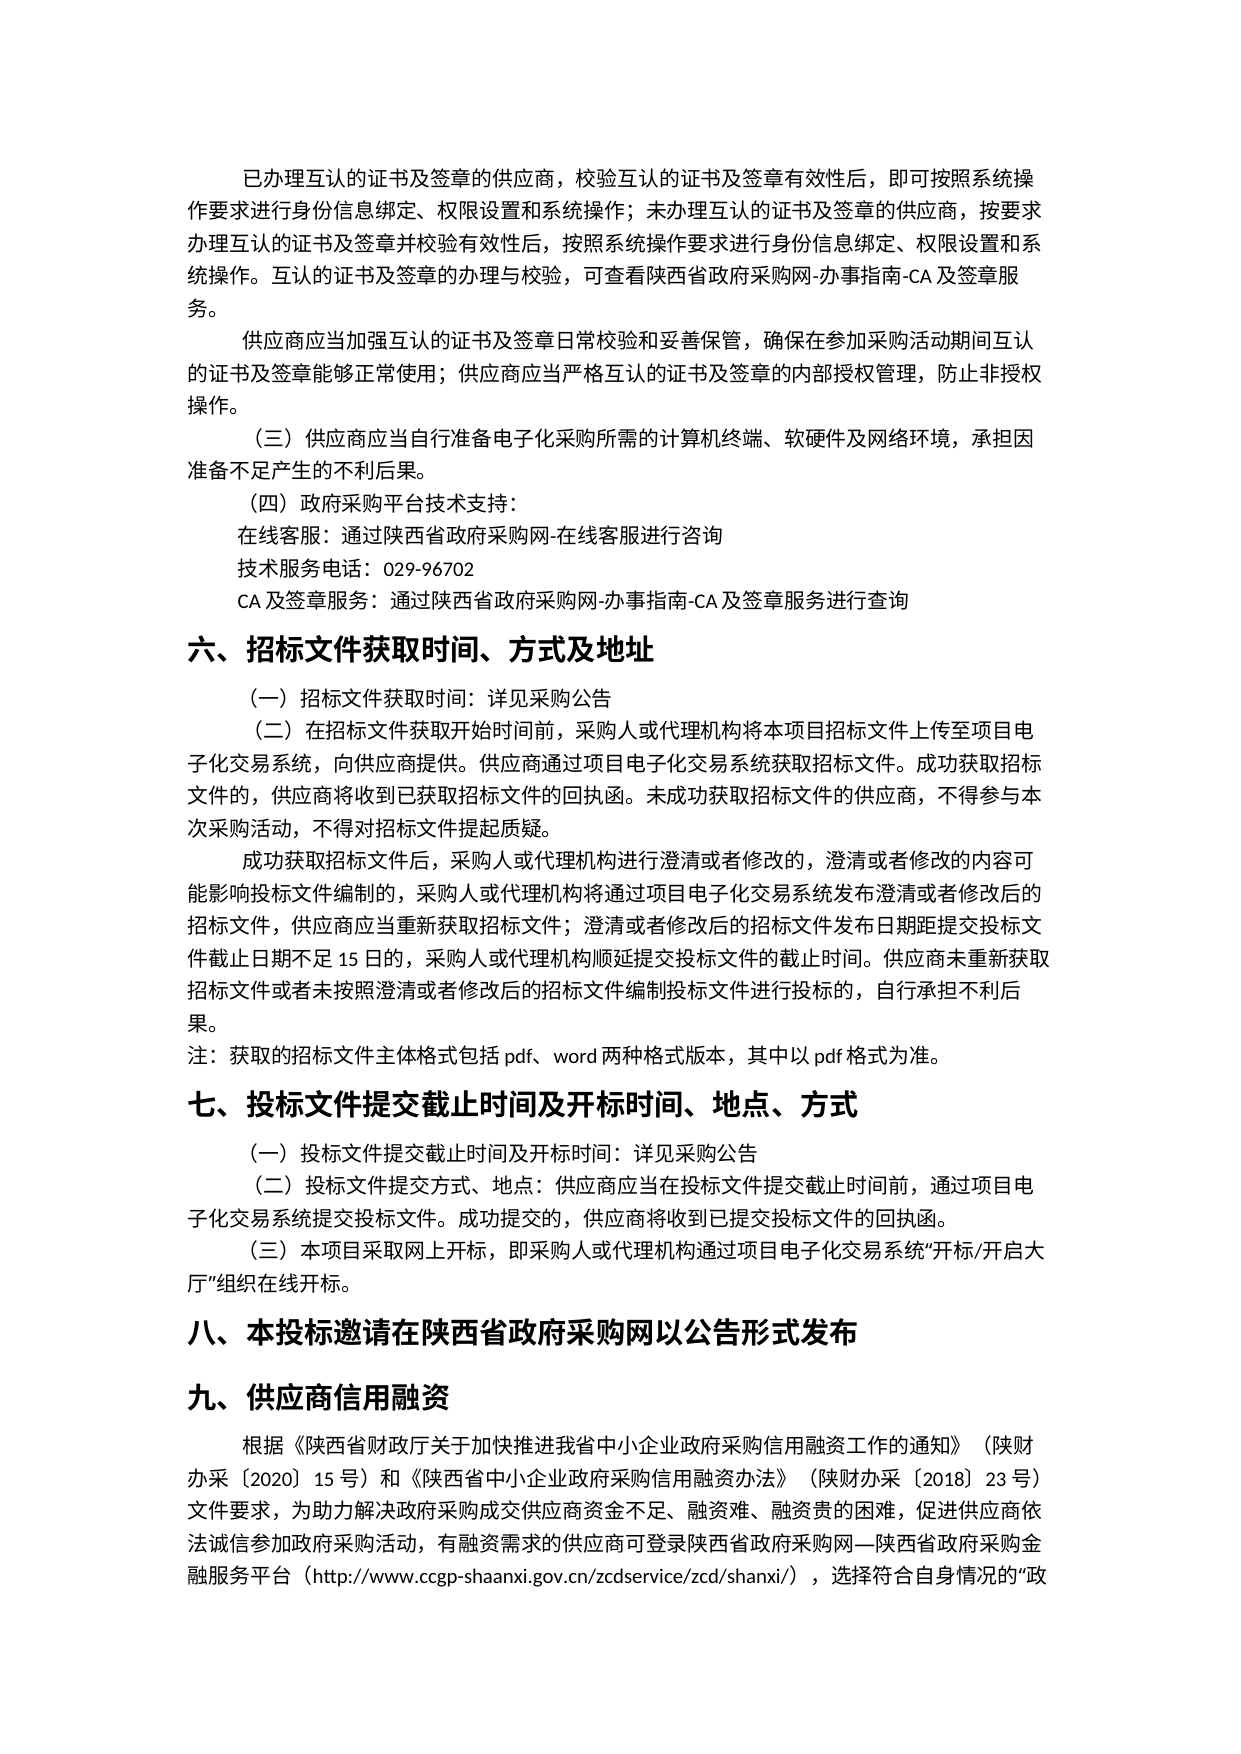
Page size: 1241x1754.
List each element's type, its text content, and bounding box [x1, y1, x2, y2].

text 七、投标文件提交截止时间及开标时间、地点、方式 [187, 1072, 1053, 1137]
text （二）在招标文件获取开始时间前，采购人或代理机构将本项目招标文件上传至项目电子化交易系统，向供应商提供。供应商通过项目电子化交易系统获取招标文件。成功获取招标文件的，供应商将收到已获取招标文件的回执函。未成功获取招标文件的供应商，不得参与本次采购活动，不得对招标文件提起质疑。 [187, 714, 1053, 844]
text 注：获取的招标文件主体格式包括pdf、word两种格式版本，其中以pdf格式为准。 [187, 1039, 1053, 1072]
text （四）政府采购平台技术支持： [187, 487, 1053, 519]
text （三）本项目采取网上开标，即采购人或代理机构通过项目电子化交易系统“开标/开启大厅”组织在线开标。 [187, 1234, 1053, 1299]
text 九、供应商信用融资 [187, 1364, 1053, 1429]
text 技术服务电话：029-96702 [187, 552, 1053, 584]
text （一）招标文件获取时间：详见采购公告 [187, 682, 1053, 714]
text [187, 1429, 1053, 1592]
text （一）投标文件提交截止时间及开标时间：详见采购公告 [187, 1137, 1053, 1169]
text 在线客服：通过陕西省政府采购网-在线客服进行咨询 [187, 519, 1053, 552]
text 六、招标文件获取时间、方式及地址 [187, 617, 1053, 682]
text 已办理互认的证书及签章的供应商，校验互认的证书及签章有效性后，即可按照系统操作要求进行身份信息绑定、权限设置和系统操作；未办理互认的证书及签章的供应商，按要求办理互认的证书及签章并校验有效性后，按照系统操作要求进行身份信息绑定、权限设置和系统操作。互认的证书及签章的办理与校验，可查看陕西省政府采购网-办事指南-CA及签章服务。 [187, 162, 1053, 324]
text （二）投标文件提交方式、地点：供应商应当在投标文件提交截止时间前，通过项目电子化交易系统提交投标文件。成功提交的，供应商将收到已提交投标文件的回执函。 [187, 1169, 1053, 1234]
text 成功获取招标文件后，采购人或代理机构进行澄清或者修改的，澄清或者修改的内容可能影响投标文件编制的，采购人或代理机构将通过项目电子化交易系统发布澄清或者修改后的招标文件，供应商应当重新获取招标文件；澄清或者修改后的招标文件发布日期距提交投标文件截止日期不足15日的，采购人或代理机构顺延提交投标文件的截止时间。供应商未重新获取招标文件或者未按照澄清或者修改后的招标文件编制投标文件进行投标的，自行承担不利后果。 [187, 844, 1053, 1039]
text 八、本投标邀请在陕西省政府采购网以公告形式发布 [187, 1299, 1053, 1364]
text （三）供应商应当自行准备电子化采购所需的计算机终端、软硬件及网络环境，承担因准备不足产生的不利后果。 [187, 422, 1053, 487]
text CA及签章服务：通过陕西省政府采购网-办事指南-CA及签章服务进行查询 [187, 584, 1053, 617]
text 供应商应当加强互认的证书及签章日常校验和妥善保管，确保在参加采购活动期间互认的证书及签章能够正常使用；供应商应当严格互认的证书及签章的内部授权管理，防止非授权操作。 [187, 324, 1053, 422]
